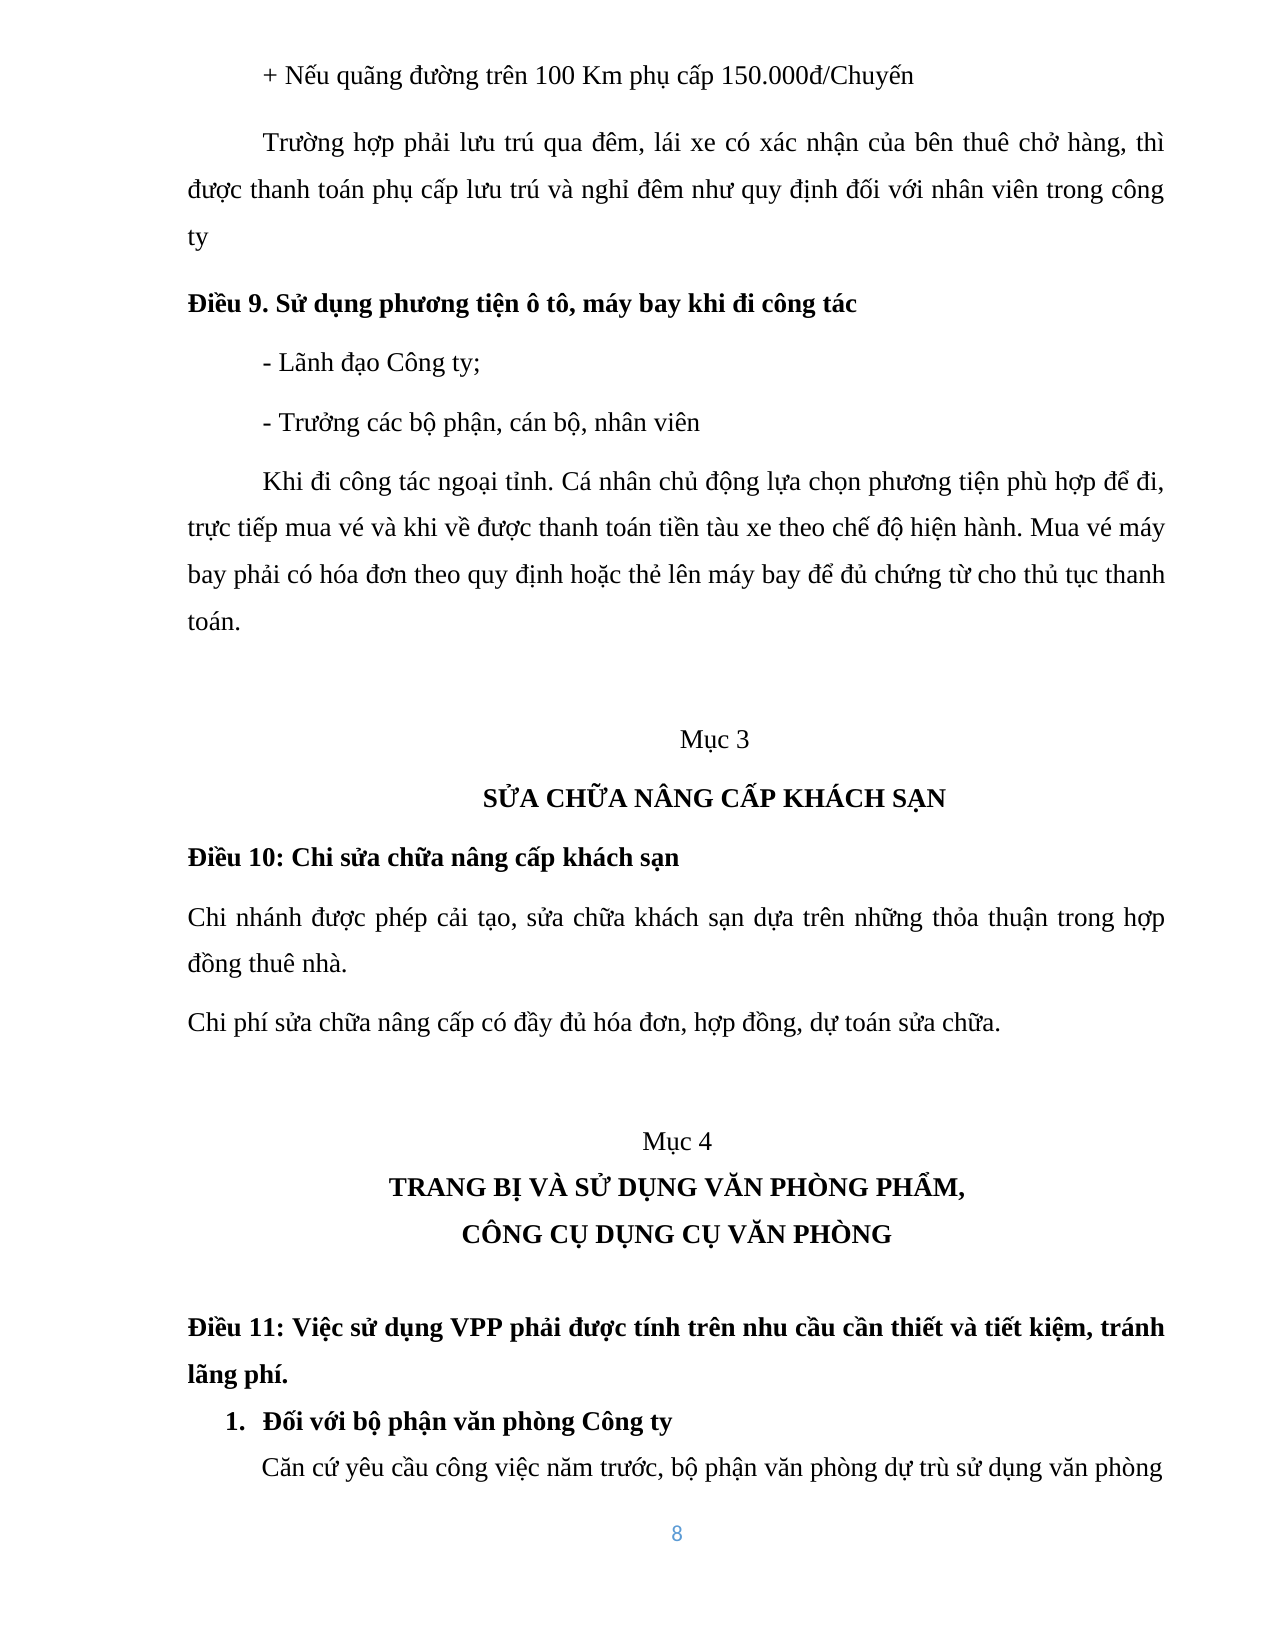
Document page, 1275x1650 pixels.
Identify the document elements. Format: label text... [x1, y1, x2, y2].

text Mục 4 [187, 1125, 1167, 1156]
text CÔNG CỤ DỤNG CỤ VĂN PHÒNG [187, 1218, 1167, 1249]
text Mục 3 [187, 723, 1167, 754]
list Đối với bộ phận văn phòng Công ty [225, 1405, 1167, 1436]
text Trường hợp phải lưu trú qua đêm, lái xe có xác nhận của bên thuê chở hàng, thì được thanh toán phụ cấp lưu trú và nghỉ đêm như quy định đối với nhân viên trong công ty [187, 127, 1167, 251]
text - Lãnh đạo Công ty; [187, 347, 1167, 378]
text - Trưởng các bộ phận, cán bộ, nhân viên [187, 406, 1167, 437]
text Chi phí sửa chữa nâng cấp có đầy đủ hóa đơn, hợp đồng, dự toán sửa chữa. [187, 1007, 1167, 1038]
list Căn cứ yêu cầu công việc năm trước, bộ phận văn phòng dự trù sử dụng văn phòng [261, 1452, 1167, 1483]
text Khi đi công tác ngoại tỉnh. Cá nhân chủ động lựa chọn phương tiện phù hợp để đi, trực tiếp mua vé và khi về được thanh toán tiền tàu xe theo chế độ hiện hành. Mua vé máy bay phải có hóa đơn theo quy định hoặc thẻ lên máy bay để đủ chứng từ cho thủ tục thanh toán. [187, 465, 1167, 636]
text Điều 11: Việc sử dụng VPP phải được tính trên nhu cầu cần thiết và tiết kiệm, tránh lãng phí. [187, 1312, 1167, 1389]
text Điều 9. Sử dụng phương tiện ô tô, máy bay khi đi công tác [187, 287, 1167, 318]
text Điều 10: Chi sửa chữa nâng cấp khách sạn [187, 842, 1167, 873]
text + Nếu quãng đường trên 100 Km phụ cấp 150.000đ/Chuyến [187, 59, 1167, 90]
text SỬA CHỮA NÂNG CẤP KHÁCH SẠN [187, 782, 1167, 813]
text Chi nhánh được phép cải tạo, sửa chữa khách sạn dựa trên những thỏa thuận trong hợp đồng thuê nhà. [187, 901, 1167, 978]
text TRANG BỊ VÀ SỬ DỤNG VĂN PHÒNG PHẨM, [187, 1172, 1167, 1203]
